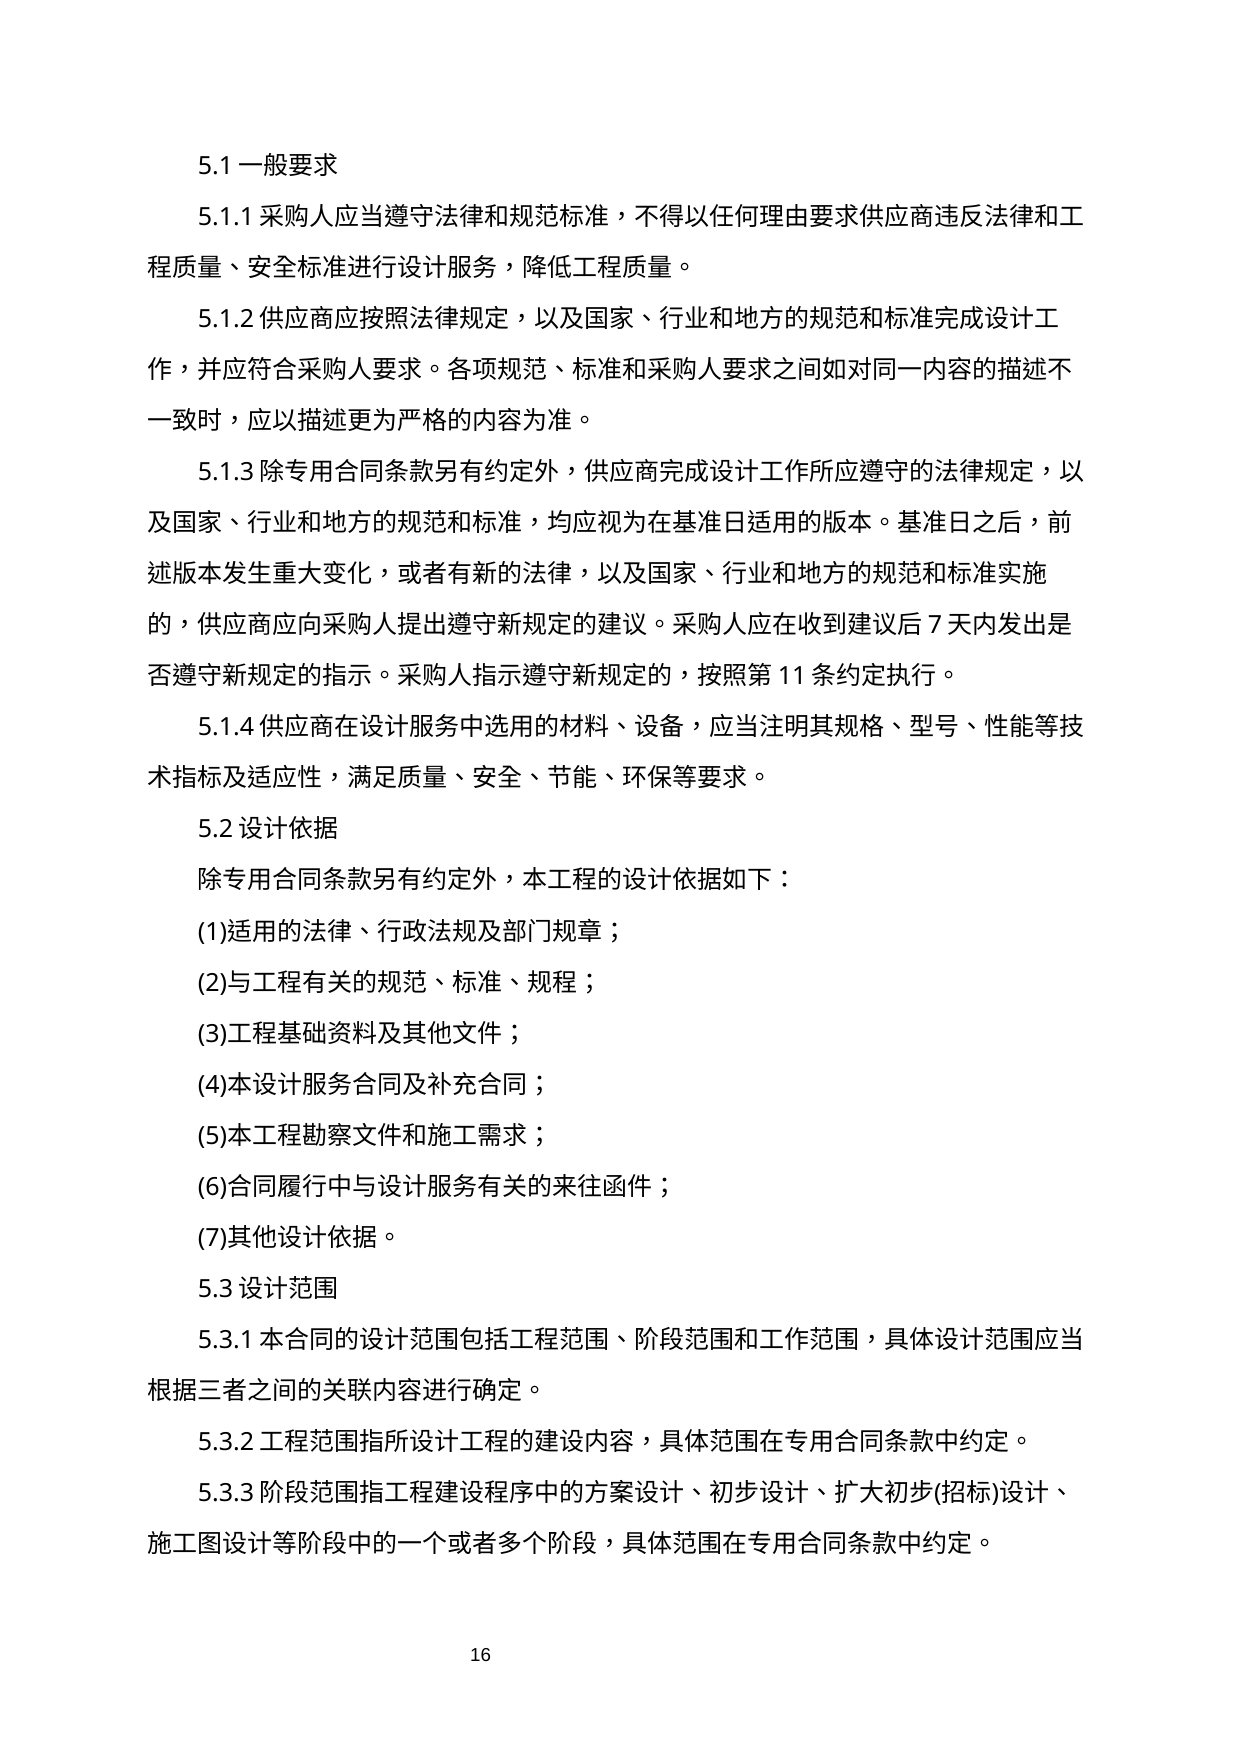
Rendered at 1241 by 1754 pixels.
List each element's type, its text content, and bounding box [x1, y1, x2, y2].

text (5)本工程勘察文件和施工需求； [148, 1117, 1093, 1151]
text 5.3设计范围 [148, 1271, 1093, 1304]
text (7)其他设计依据。 [148, 1219, 1093, 1253]
text 5.1一般要求 [148, 148, 1093, 182]
text (2)与工程有关的规范、标准、规程； [148, 964, 1093, 998]
text 除专用合同条款另有约定外，本工程的设计依据如下： [148, 862, 1093, 896]
text 5.1.3除专用合同条款另有约定外，供应商完成设计工作所应遵守的法律规定，以及国家、行业和地方的规范和标准，均应视为在基准日适用的版本。基准日之后，前述版本发生重大变化，或者有新的法律，以及国家、行业和地方的规范和标准实施的，供应商应向采购人提出遵守新规定的建议。采购人应在收到建议后7天内发出是否遵守新规定的指示。采购人指示遵守新规定的，按照第11条约定执行。 [148, 454, 1093, 692]
text (3)工程基础资料及其他文件； [148, 1015, 1093, 1049]
text 5.3.3阶段范围指工程建设程序中的方案设计、初步设计、扩大初步(招标)设计、施工图设计等阶段中的一个或者多个阶段，具体范围在专用合同条款中约定。 [148, 1475, 1093, 1560]
text 5.3.1本合同的设计范围包括工程范围、阶段范围和工作范围，具体设计范围应当根据三者之间的关联内容进行确定。 [148, 1322, 1093, 1407]
text 5.2设计依据 [148, 811, 1093, 845]
text 5.1.2供应商应按照法律规定，以及国家、行业和地方的规范和标准完成设计工作，并应符合采购人要求。各项规范、标准和采购人要求之间如对同一内容的描述不一致时，应以描述更为严格的内容为准。 [148, 301, 1093, 437]
text (1)适用的法律、行政法规及部门规章； [148, 913, 1093, 947]
text 5.1.4供应商在设计服务中选用的材料、设备，应当注明其规格、型号、性能等技术指标及适应性，满足质量、安全、节能、环保等要求。 [148, 709, 1093, 794]
text (6)合同履行中与设计服务有关的来往函件； [148, 1168, 1093, 1202]
text 5.1.1采购人应当遵守法律和规范标准，不得以任何理由要求供应商违反法律和工程质量、安全标准进行设计服务，降低工程质量。 [148, 199, 1093, 284]
text 5.3.2工程范围指所设计工程的建设内容，具体范围在专用合同条款中约定。 [148, 1424, 1093, 1458]
text (4)本设计服务合同及补充合同； [148, 1066, 1093, 1100]
